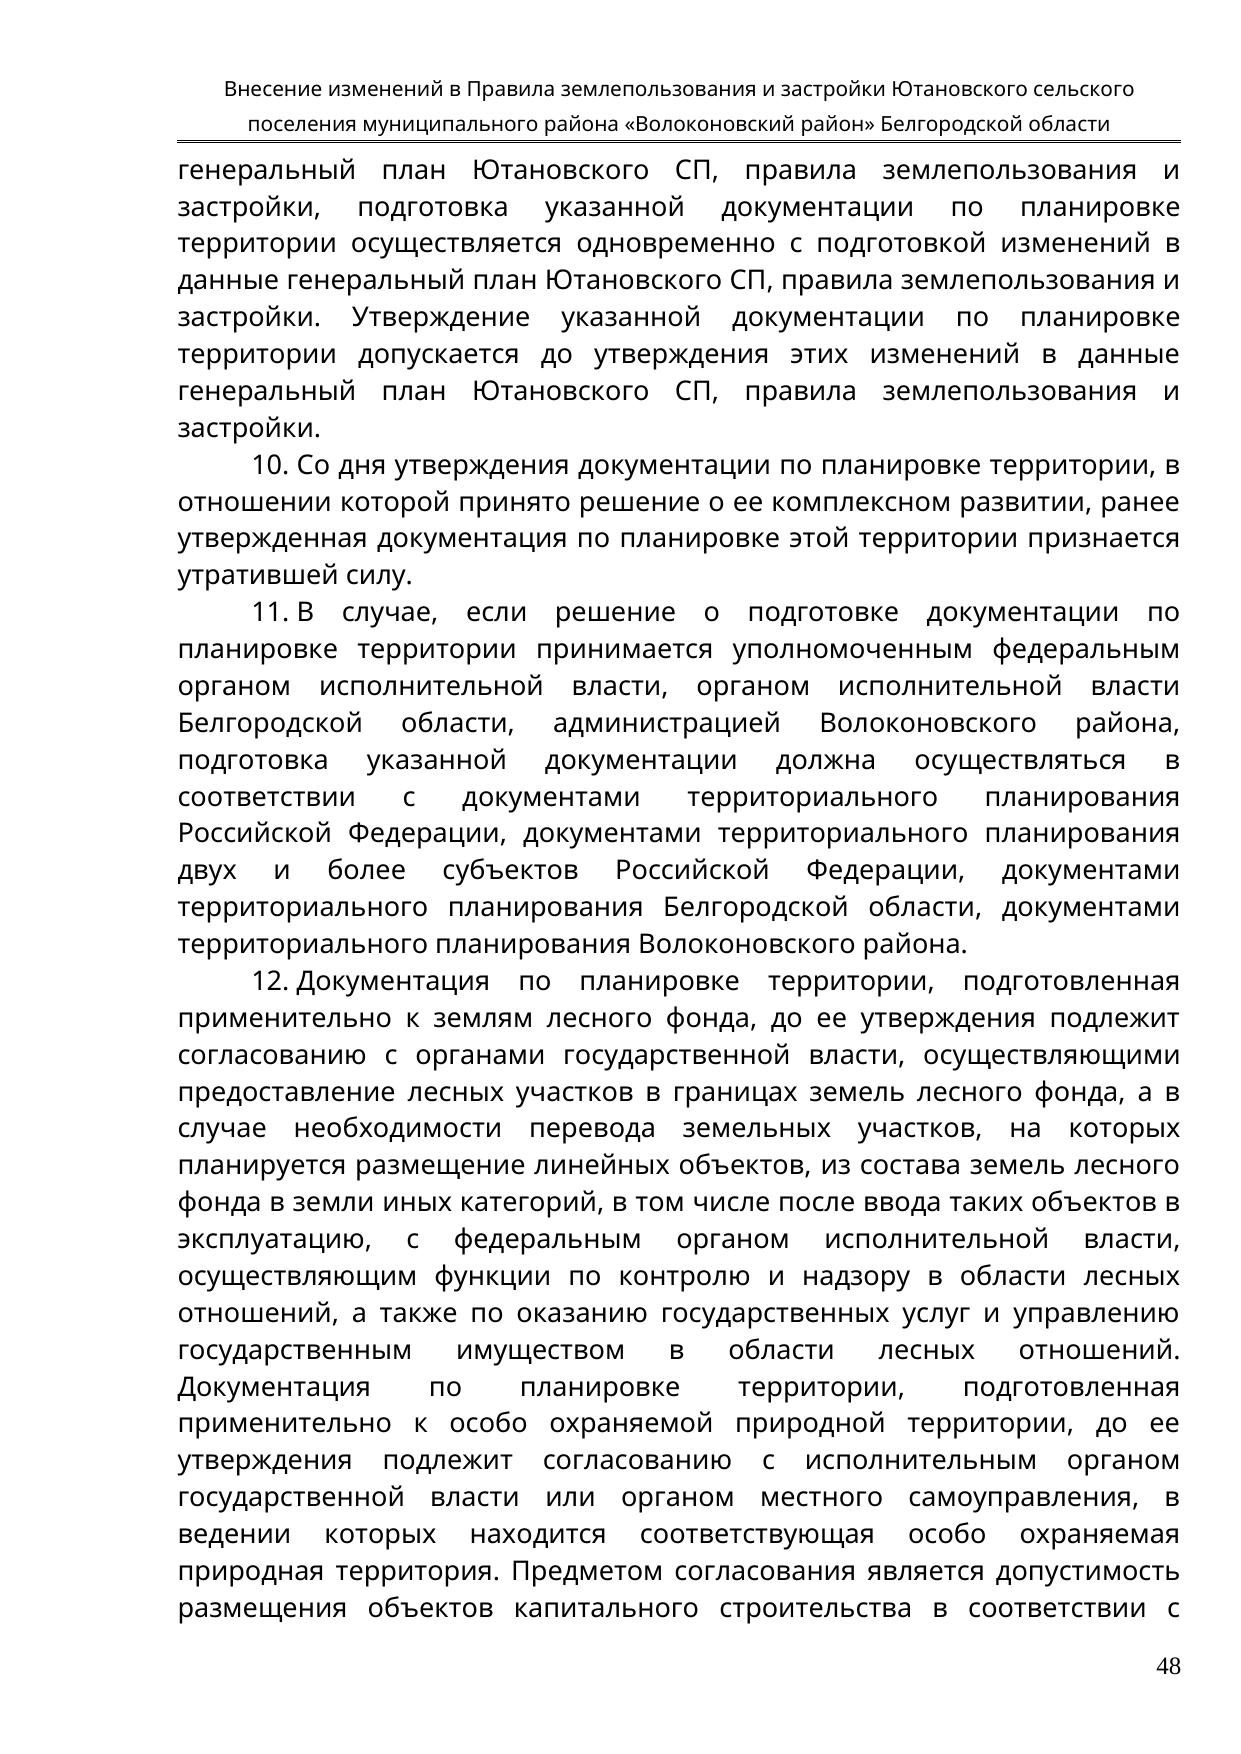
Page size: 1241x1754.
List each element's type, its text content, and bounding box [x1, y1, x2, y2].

list В случае, если решение о подготовке документации по планировке территории принимается уполномоченным федеральным органом исполнительной власти, органом исполнительной власти Белгородской области, администрацией Волоконовского района, подготовка указанной документации должна осуществляться в соответствии с документами территориального планирования Российской Федерации, документами территориального планирования двух и более субъектов Российской Федерации, документами территориального планирования Белгородской области, документами территориального планирования Волоконовского района. [177, 593, 1181, 961]
list Со дня утверждения документации по планировке территории, в отношении которой принято решение о ее комплексном развитии, ранее утвержденная документация по планировке этой территории признается утратившей силу. [177, 445, 1181, 593]
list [177, 150, 1181, 445]
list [177, 961, 1181, 1625]
